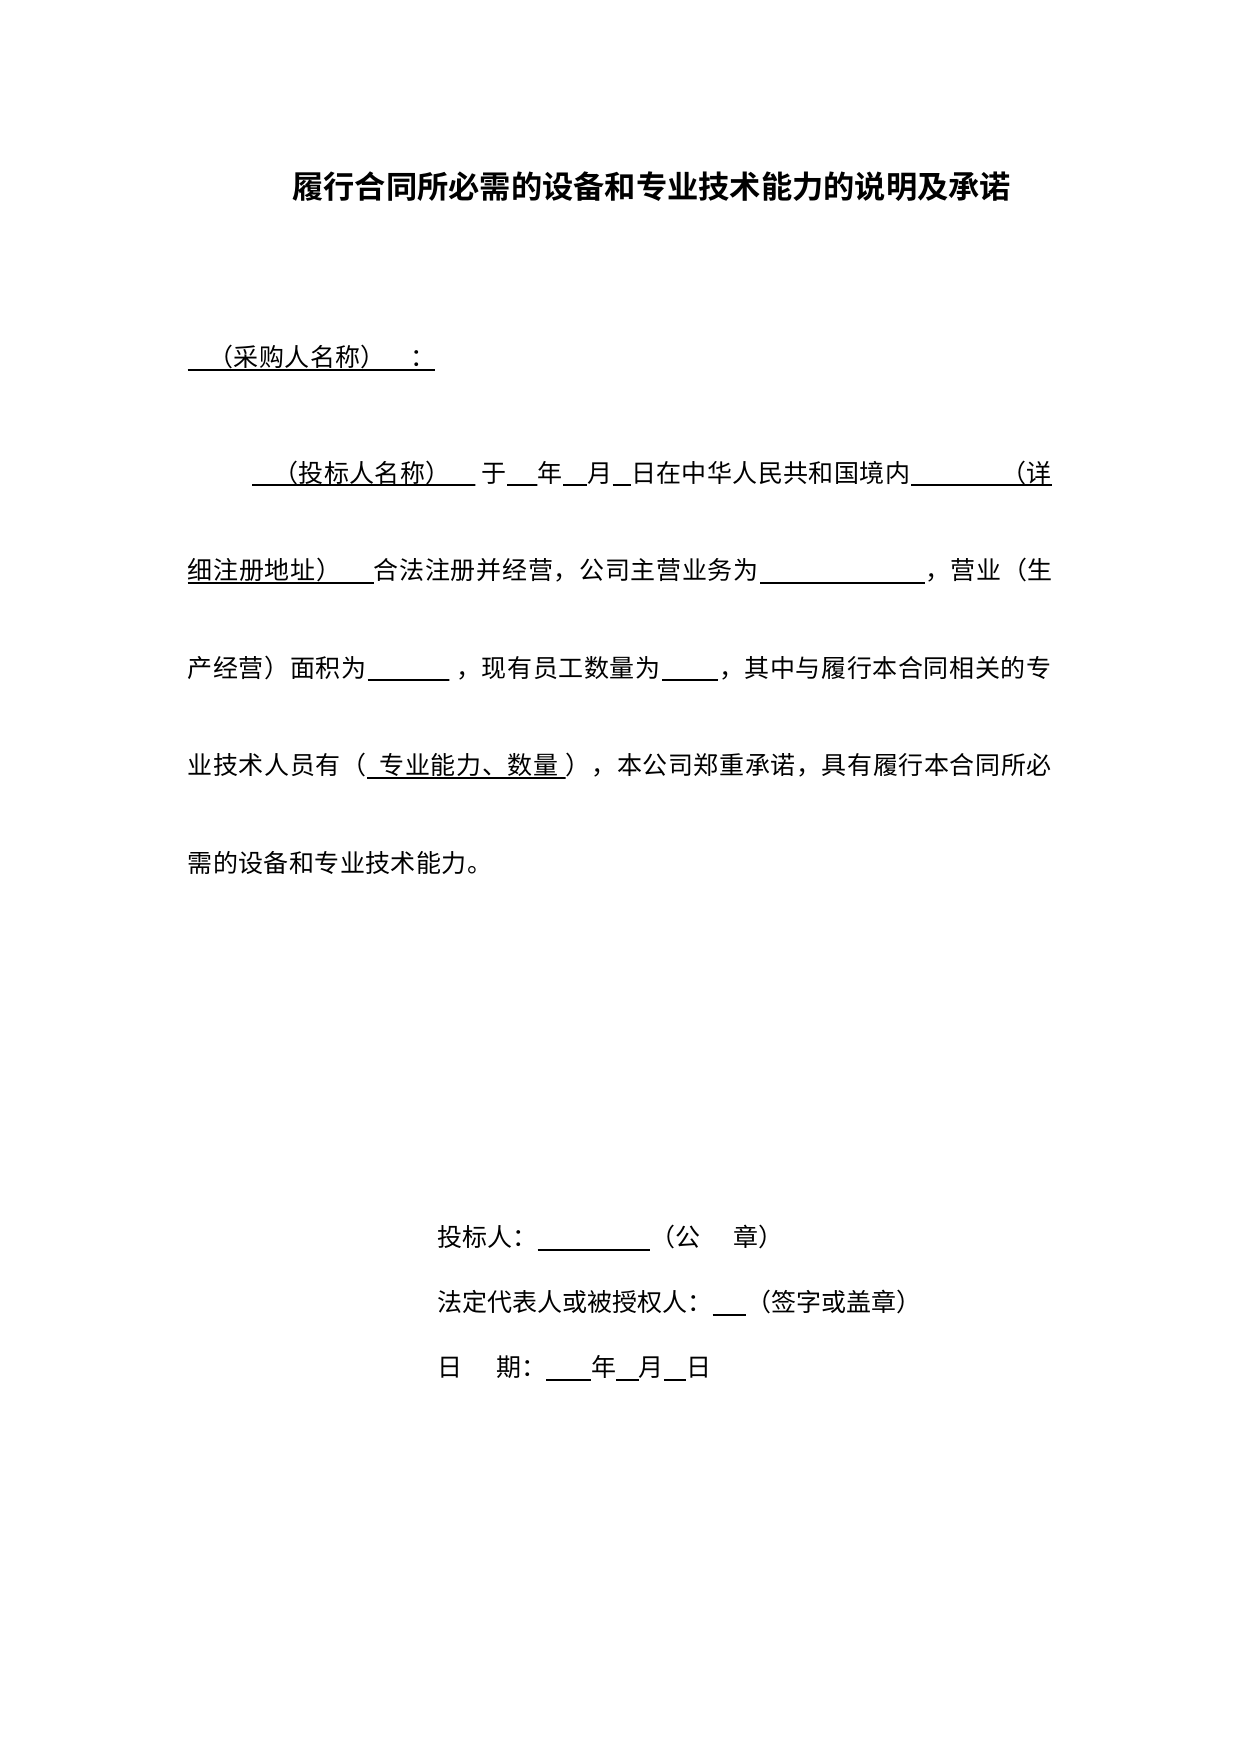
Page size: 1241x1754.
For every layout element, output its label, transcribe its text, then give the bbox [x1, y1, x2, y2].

text 日 期： 年 月 日 [187, 1333, 1053, 1398]
text 法定代表人或被授权人： （签字或盖章） [187, 1268, 1053, 1333]
text 投标人： （公 章） [187, 1203, 1053, 1268]
text （投标人名称） 于 年 月 日在中华人民共和国境内 （详细注册地址） 合法注册并经营，公司主营业务为 ，营业（生产经营）面积为 ，现有员工数量为 ，其中与履行本合同相关的专业技术人员有（ 专业能力、数量 ），本公司郑重承诺，具有履行本合同所必需的设备和专业技术能力。 [187, 439, 1053, 894]
text 履行合同所必需的设备和专业技术能力的说明及承诺 [187, 162, 1053, 207]
text （采购人名称） ： [187, 323, 1053, 388]
